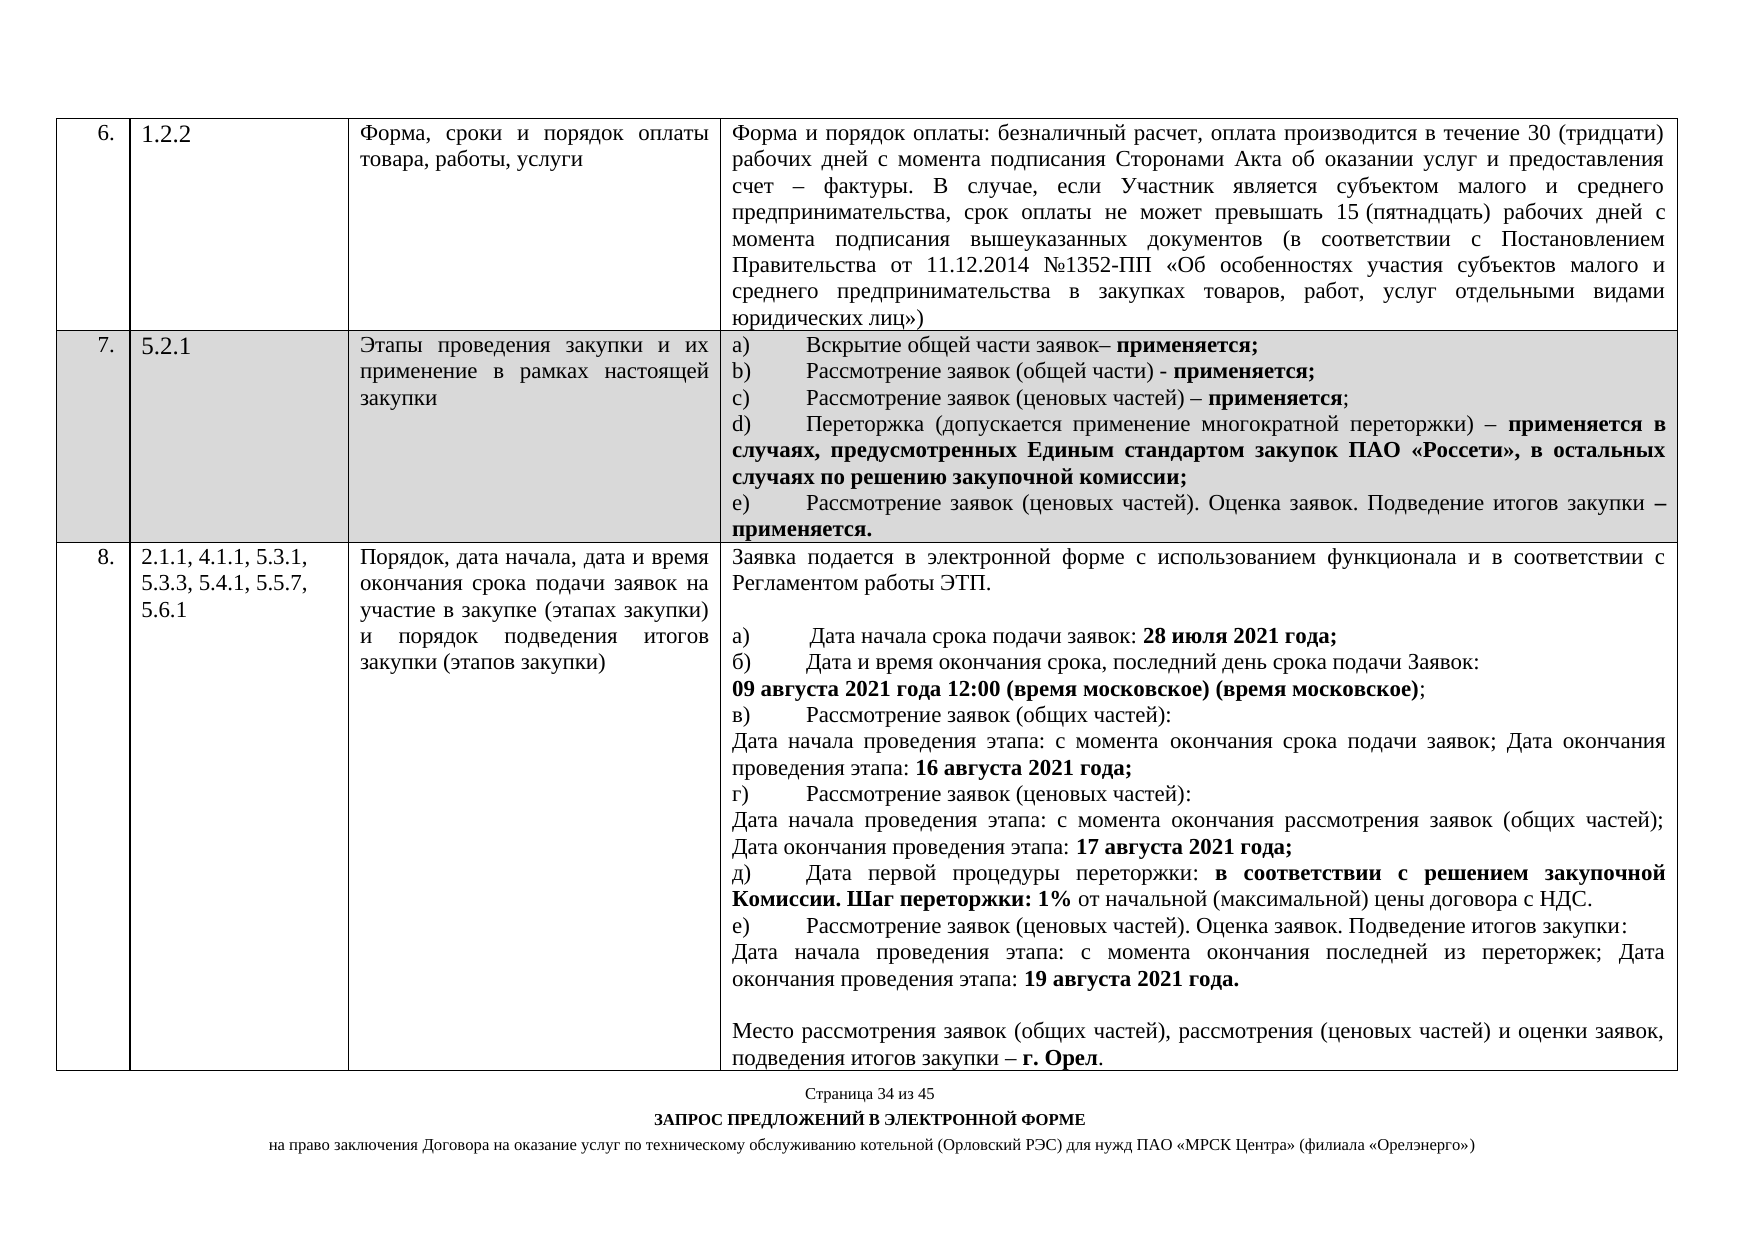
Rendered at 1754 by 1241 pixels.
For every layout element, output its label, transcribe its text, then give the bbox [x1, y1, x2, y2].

table_cell [57, 331, 129, 542]
table_cell Этапы проведения закупки и их применение в рамках настоящей закупки [349, 331, 720, 542]
table_cell 1.2.2 [131, 119, 348, 330]
table_cell Форма, сроки и порядок оплаты товара, работы, услуги [349, 119, 720, 330]
table_cell [57, 119, 129, 330]
table_cell [57, 543, 129, 1070]
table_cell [131, 543, 348, 1070]
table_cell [349, 543, 720, 1070]
table_cell Форма и порядок оплаты: безналичный расчет, оплата производится в течение 30 (тридцати) рабочих дней с момента подписания Сторонами Акта об оказании услуг и предоставления счет – фактуры. В случае, если Участник является субъектом малого и среднего предпринимательства, срок оплаты не может превышать 15 (пятнадцать) рабочих дней с момента подписания вышеуказанных документов (в соответствии с Постановлением Правительства от 11.12.2014 №1352-ПП «Об особенностях участия субъектов малого и среднего предпринимательства в закупках товаров, работ, услуг отдельными видами юридических лиц») [721, 119, 1677, 330]
table_cell Вскрытие общей части заявок– применяется; Рассмотрение заявок (общей части) - применяется; Рассмотрение заявок (ценовых частей) – применяется; Переторжка (допускается применение многократной переторжки) – применяется в случаях, предусмотренных Единым стандартом закупок ПАО «Россети», в остальных случаях по решению закупочной комиссии; Рассмотрение заявок (ценовых частей). Оценка заявок. Подведение итогов закупки – применяется. [721, 331, 1677, 542]
table_cell 5.2.1 [131, 331, 348, 542]
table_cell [721, 543, 1677, 1070]
